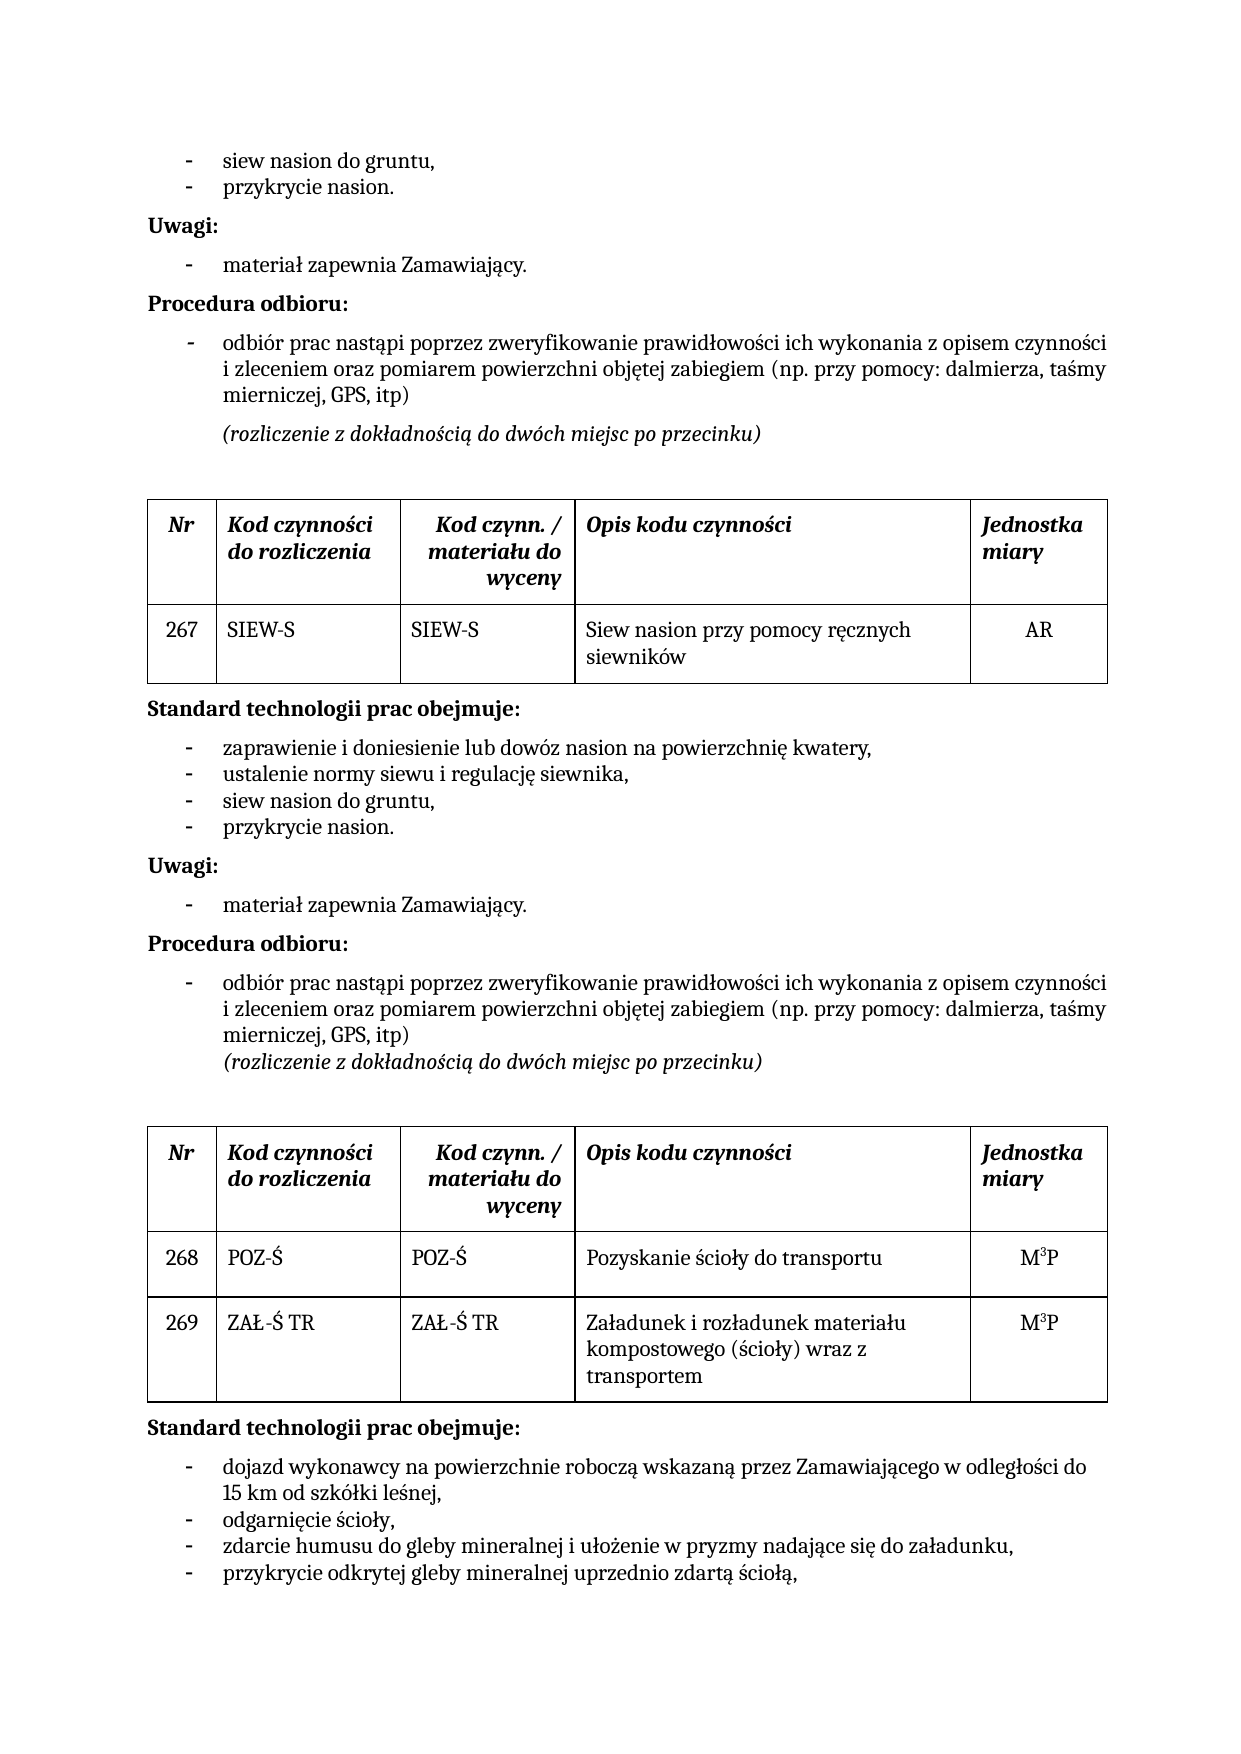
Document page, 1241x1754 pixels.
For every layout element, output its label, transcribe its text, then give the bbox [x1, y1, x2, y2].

list odbiór prac nastąpi poprzez zweryfikowanie prawidłowości ich wykonania z opisem czynności i zleceniem oraz pomiarem powierzchni objętej zabiegiem (np. przy pomocy: dalmierza, taśmy mierniczej, GPS, itp) [185, 329, 1107, 408]
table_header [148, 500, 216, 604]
text Standard technologii prac obejmuje: [148, 696, 1107, 722]
list ustalenie normy siewu i regulację siewnika, [185, 761, 1107, 788]
text Uwagi: [148, 213, 1107, 239]
list siew nasion do gruntu, [185, 788, 1107, 814]
text Procedura odbioru: [148, 931, 1107, 957]
text Procedura odbioru: [148, 291, 1107, 317]
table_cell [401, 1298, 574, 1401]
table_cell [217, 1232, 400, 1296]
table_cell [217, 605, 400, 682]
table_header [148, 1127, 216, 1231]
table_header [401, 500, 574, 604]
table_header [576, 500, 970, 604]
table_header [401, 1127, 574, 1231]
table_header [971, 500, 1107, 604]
list zaprawienie i doniesienie lub dowóz nasion na powierzchnię kwatery, [185, 735, 1107, 761]
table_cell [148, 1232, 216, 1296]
text (rozliczenie z dokładnością do dwóch miejsc po przecinku) [148, 421, 1107, 447]
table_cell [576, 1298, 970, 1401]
list przykrycie odkrytej gleby mineralnej uprzednio zdartą ściołą, [185, 1559, 1107, 1586]
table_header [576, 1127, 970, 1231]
list odgarnięcie ścioły, [185, 1507, 1107, 1533]
list siew nasion do gruntu, [185, 148, 1107, 174]
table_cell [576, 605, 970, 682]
list materiał zapewnia Zamawiający. [185, 252, 1107, 278]
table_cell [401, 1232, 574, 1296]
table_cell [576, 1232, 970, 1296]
list przykrycie nasion. [185, 814, 1107, 840]
list dojazd wykonawcy na powierzchnie roboczą wskazaną przez Zamawiającego w odległości do 15 km od szkółki leśnej, [185, 1454, 1107, 1507]
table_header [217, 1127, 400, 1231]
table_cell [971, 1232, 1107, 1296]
list przykrycie nasion. [185, 174, 1107, 200]
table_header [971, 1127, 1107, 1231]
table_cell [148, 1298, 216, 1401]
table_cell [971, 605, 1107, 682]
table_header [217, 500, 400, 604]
list (rozliczenie z dokładnością do dwóch miejsc po przecinku) [223, 1048, 1107, 1075]
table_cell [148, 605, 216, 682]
list zdarcie humusu do gleby mineralnej i ułożenie w pryzmy nadające się do załadunku, [185, 1533, 1107, 1559]
text Uwagi: [148, 853, 1107, 879]
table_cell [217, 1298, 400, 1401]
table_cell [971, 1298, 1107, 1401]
text Standard technologii prac obejmuje: [148, 1415, 1107, 1441]
list odbiór prac nastąpi poprzez zweryfikowanie prawidłowości ich wykonania z opisem czynności i zleceniem oraz pomiarem powierzchni objętej zabiegiem (np. przy pomocy: dalmierza, taśmy mierniczej, GPS, itp) [185, 969, 1107, 1048]
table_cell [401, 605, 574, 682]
list materiał zapewnia Zamawiający. [185, 892, 1107, 918]
